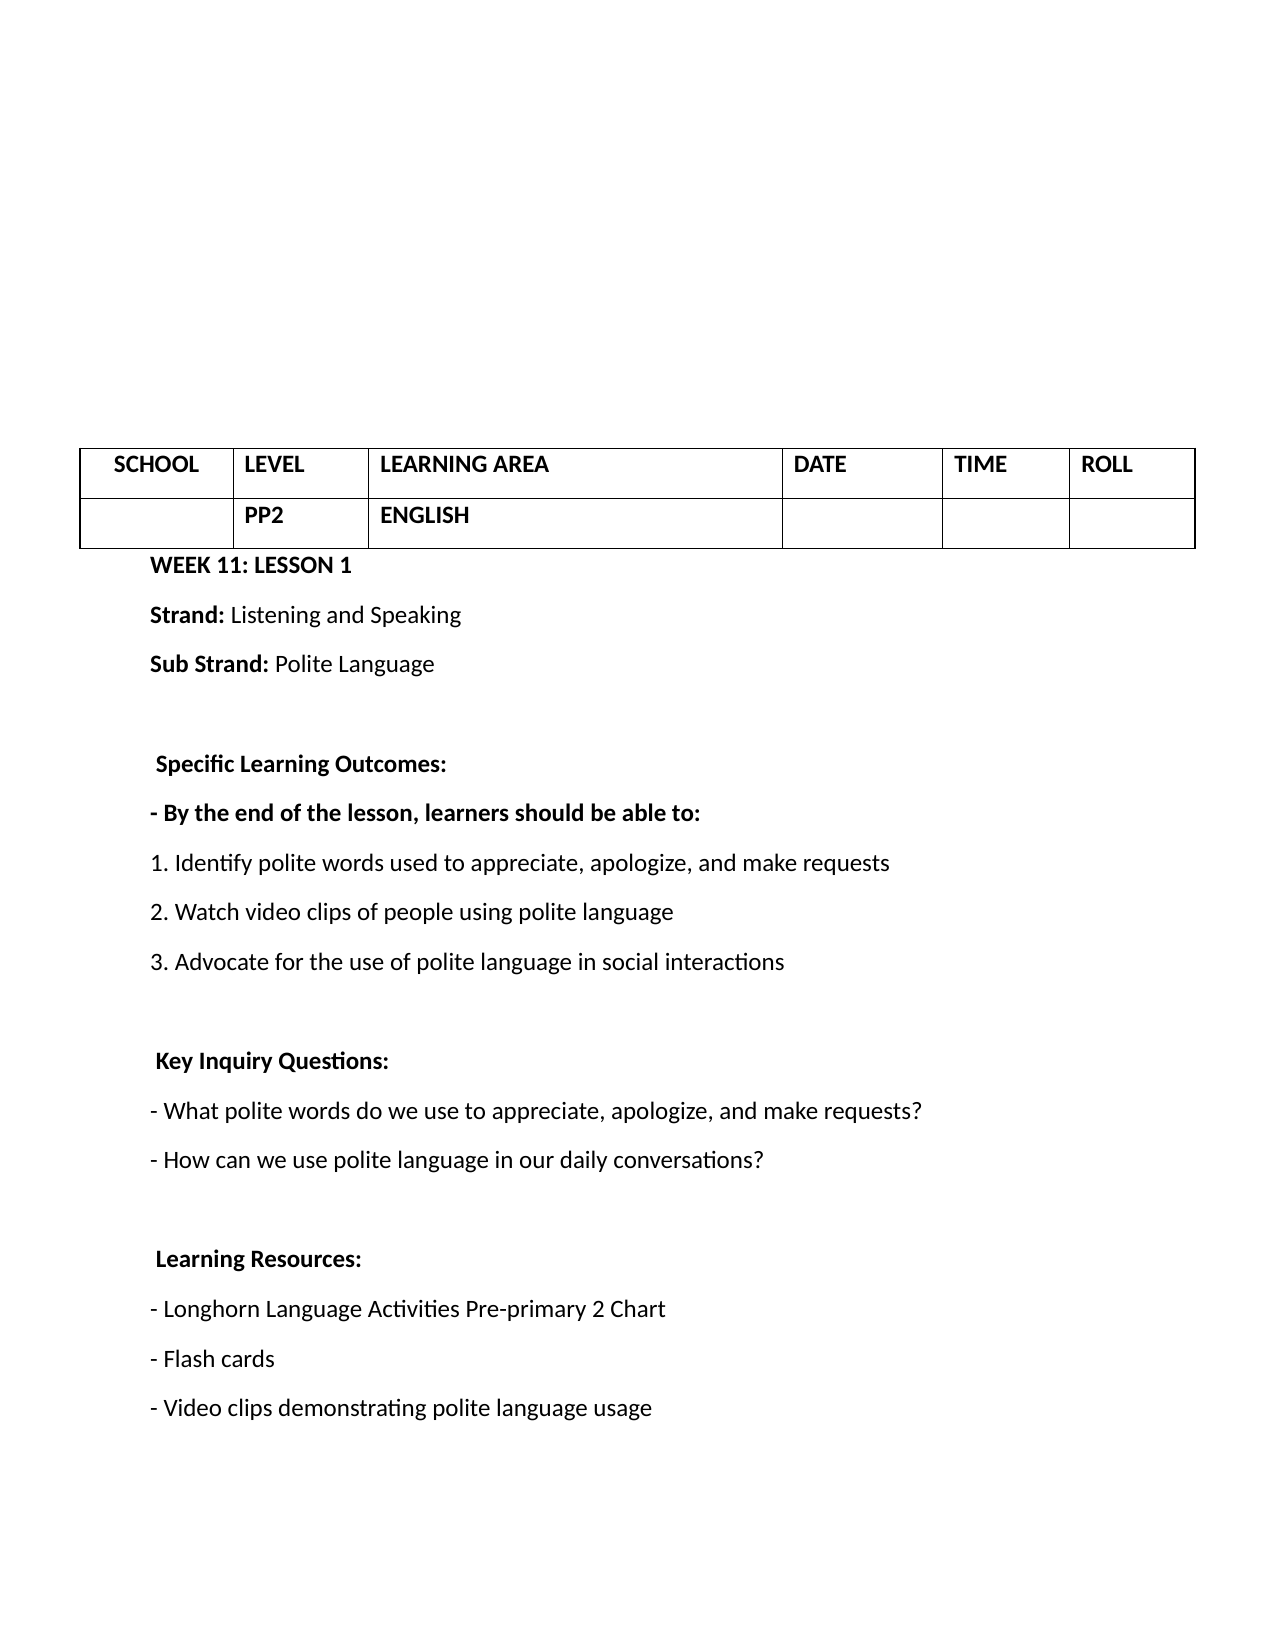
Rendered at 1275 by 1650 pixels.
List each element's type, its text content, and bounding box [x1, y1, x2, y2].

text - Longhorn Language Activities Pre-primary 2 Chart [150, 1293, 1125, 1324]
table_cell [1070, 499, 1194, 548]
text 2. Watch video clips of people using polite language [150, 896, 1125, 927]
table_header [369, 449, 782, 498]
text - What polite words do we use to appreciate, apologize, and make requests? [150, 1095, 1125, 1125]
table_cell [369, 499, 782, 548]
text Specific Learning Outcomes: [150, 748, 1125, 778]
text - By the end of the lesson, learners should be able to: [150, 797, 1125, 828]
text Sub Strand: Polite Language [150, 648, 1125, 679]
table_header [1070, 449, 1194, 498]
text WEEK 11: LESSON 1 [150, 549, 1125, 580]
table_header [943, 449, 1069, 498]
text - How can we use polite language in our daily conversations? [150, 1144, 1125, 1175]
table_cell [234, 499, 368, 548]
text Key Inquiry Questions: [150, 1045, 1125, 1076]
text - Video clips demonstrating polite language usage [150, 1392, 1125, 1423]
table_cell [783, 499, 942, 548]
text Strand: Listening and Speaking [150, 599, 1125, 629]
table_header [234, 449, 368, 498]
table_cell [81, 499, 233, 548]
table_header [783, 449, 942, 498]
text 1. Identify polite words used to appreciate, apologize, and make requests [150, 847, 1125, 877]
text 3. Advocate for the use of polite language in social interactions [150, 946, 1125, 977]
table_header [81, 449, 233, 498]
text Learning Resources: [150, 1243, 1125, 1274]
text - Flash cards [150, 1343, 1125, 1373]
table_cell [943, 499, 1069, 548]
